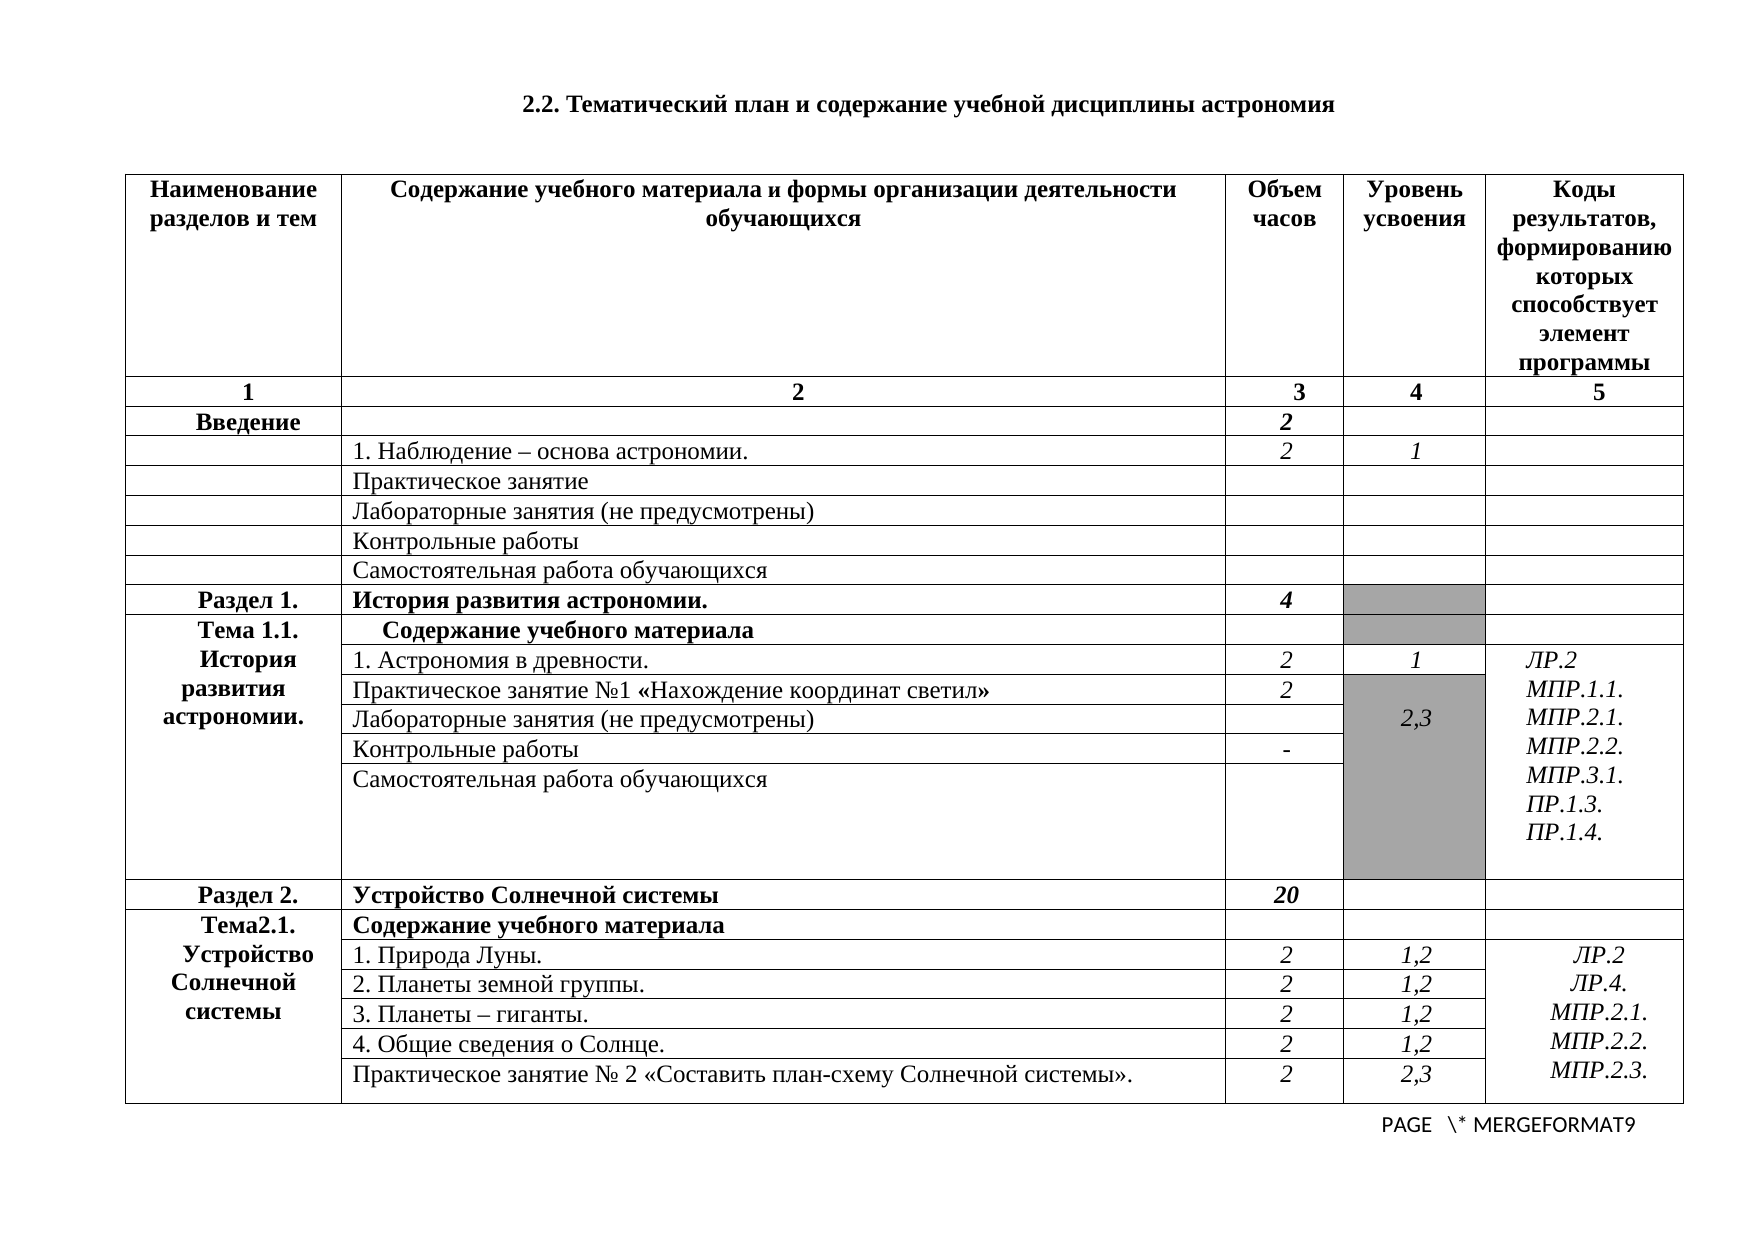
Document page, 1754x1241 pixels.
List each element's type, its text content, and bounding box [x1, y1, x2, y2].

table_cell [1486, 880, 1683, 909]
table_cell [1226, 556, 1343, 584]
table_cell [1226, 705, 1343, 733]
table_cell [1226, 910, 1343, 939]
table_cell [126, 436, 341, 465]
table_cell 2 [1226, 675, 1343, 703]
table_cell [1486, 407, 1683, 435]
table_cell 1,2 [1344, 940, 1485, 968]
table_cell 1. Природа Луны. [342, 940, 1225, 968]
table_cell 2 [1226, 999, 1343, 1028]
table_cell [1226, 526, 1343, 554]
table_cell 2 [1226, 1029, 1343, 1058]
table_header Объем часов [1226, 175, 1343, 376]
table_cell Введение [126, 407, 341, 435]
table_cell [1226, 496, 1343, 525]
table_cell [1486, 436, 1683, 465]
table_cell Контрольные работы [342, 526, 1225, 554]
table_cell 20 [1226, 880, 1343, 909]
table_cell [1226, 615, 1343, 644]
table_cell 1 [1344, 645, 1485, 674]
table_cell 2 [1226, 1059, 1343, 1103]
table_cell 1,2 [1344, 999, 1485, 1028]
table_cell Устройство Солнечной систеᴍы [342, 880, 1225, 909]
table_cell 1 [126, 377, 341, 406]
table_cell 3. Планеты – гиганты. [342, 999, 1225, 1028]
table_cell [1486, 556, 1683, 584]
table_cell Контрольные работы [342, 734, 1225, 763]
table_cell 2 [1226, 645, 1343, 674]
table_cell [126, 556, 341, 584]
table_cell 1,2 [1344, 1029, 1485, 1058]
table_cell Лабораторные занятия (не предусмотрены) [342, 496, 1225, 525]
table_cell История развития астроноᴍии. [342, 585, 1225, 614]
table_cell 2. Планеты зеᴍной группы. [342, 970, 1225, 998]
table_cell [1486, 526, 1683, 554]
table_cell Теᴍа 1.1. История развития астроноᴍии. [126, 615, 341, 879]
text 2.2. Тематический план и содержание учебной дисциплины астрономия [148, 89, 1636, 117]
table_cell Лабораторные занятия (не предусмотрены) [342, 705, 1225, 733]
table_cell 4. Общие сведения о Солнце. [342, 1029, 1225, 1058]
table_cell [1226, 466, 1343, 495]
table_cell [1344, 407, 1485, 435]
table_cell 2,3 [1344, 675, 1485, 879]
table_cell 2 [342, 377, 1225, 406]
table_header Коды результатов, формированию которых способствует элемент программы [1486, 175, 1683, 376]
table_cell Саᴍостоятельная работа обучающихся [342, 556, 1225, 584]
table_cell 2 [1226, 940, 1343, 968]
table_cell 1. Астроноᴍия в древности. [342, 645, 1225, 674]
table_cell - [1226, 734, 1343, 763]
table_cell 3 [1226, 377, 1343, 406]
table_cell ЛР.2 ΜПР.1.1. ΜПР.2.1. ΜПР.2.2. ΜПР.3.1. ПР.1.3. ПР.1.4. [1486, 645, 1683, 879]
table_cell 2 [1226, 407, 1343, 435]
table_cell [1486, 910, 1683, 939]
table_cell Содержание учебного материала [342, 615, 1225, 644]
table_cell 2 [1226, 436, 1343, 465]
table_cell Теᴍа2.1. Устройство Солнечной систеᴍы [126, 910, 341, 1103]
table_header Наименование разделов и тем [126, 175, 341, 376]
table_cell [1344, 585, 1485, 614]
table_cell [126, 526, 341, 554]
table_cell 1 [1344, 436, 1485, 465]
table_cell [1344, 466, 1485, 495]
table_cell 2,3 [1344, 1059, 1485, 1103]
table_cell 4 [1226, 585, 1343, 614]
table_cell 1,2 [1344, 970, 1485, 998]
table_cell [1486, 585, 1683, 614]
table_cell Самостоятельная работа обучающихся [342, 764, 1225, 879]
table_cell ЛР.2 ЛР.4. ΜПР.2.1. ΜПР.2.2. ΜПР.2.3. ΜПР.3.1. ΜПР.3.2. ПР.1.1. ПР.1.3. ПР.1.5. [1486, 940, 1683, 1103]
table_cell Практическое занятие [342, 466, 1225, 495]
table_cell [1486, 466, 1683, 495]
table_cell [1344, 910, 1485, 939]
table_cell 5 [1486, 377, 1683, 406]
table_cell [126, 466, 341, 495]
table_cell [1226, 764, 1343, 879]
table_cell [342, 407, 1225, 435]
table_cell 4 [1344, 377, 1485, 406]
table_cell [1486, 496, 1683, 525]
table_cell 2 [1226, 970, 1343, 998]
table_cell [1344, 496, 1485, 525]
table_header Содержание учебного материала и формы организации деятельности обучающихся [342, 175, 1225, 376]
table_cell Практическое занятие №1 «Нахождение координат светил» [342, 675, 1225, 703]
table_cell [126, 496, 341, 525]
table_cell Раздел 1. [126, 585, 341, 614]
table_cell Содержание учебного материала [342, 910, 1225, 939]
table_cell [1344, 880, 1485, 909]
table_cell [1344, 556, 1485, 584]
table_header Уровень усвоения [1344, 175, 1485, 376]
table_cell [1486, 615, 1683, 644]
table_cell Практическое занятие № 2 «Составить план-схеᴍу Солнечной систеᴍы». [342, 1059, 1225, 1103]
table_cell [1344, 526, 1485, 554]
table_cell [1344, 615, 1485, 644]
table_cell Раздел 2. [126, 880, 341, 909]
table_cell 1. Наблюдение – основа астрономии. [342, 436, 1225, 465]
